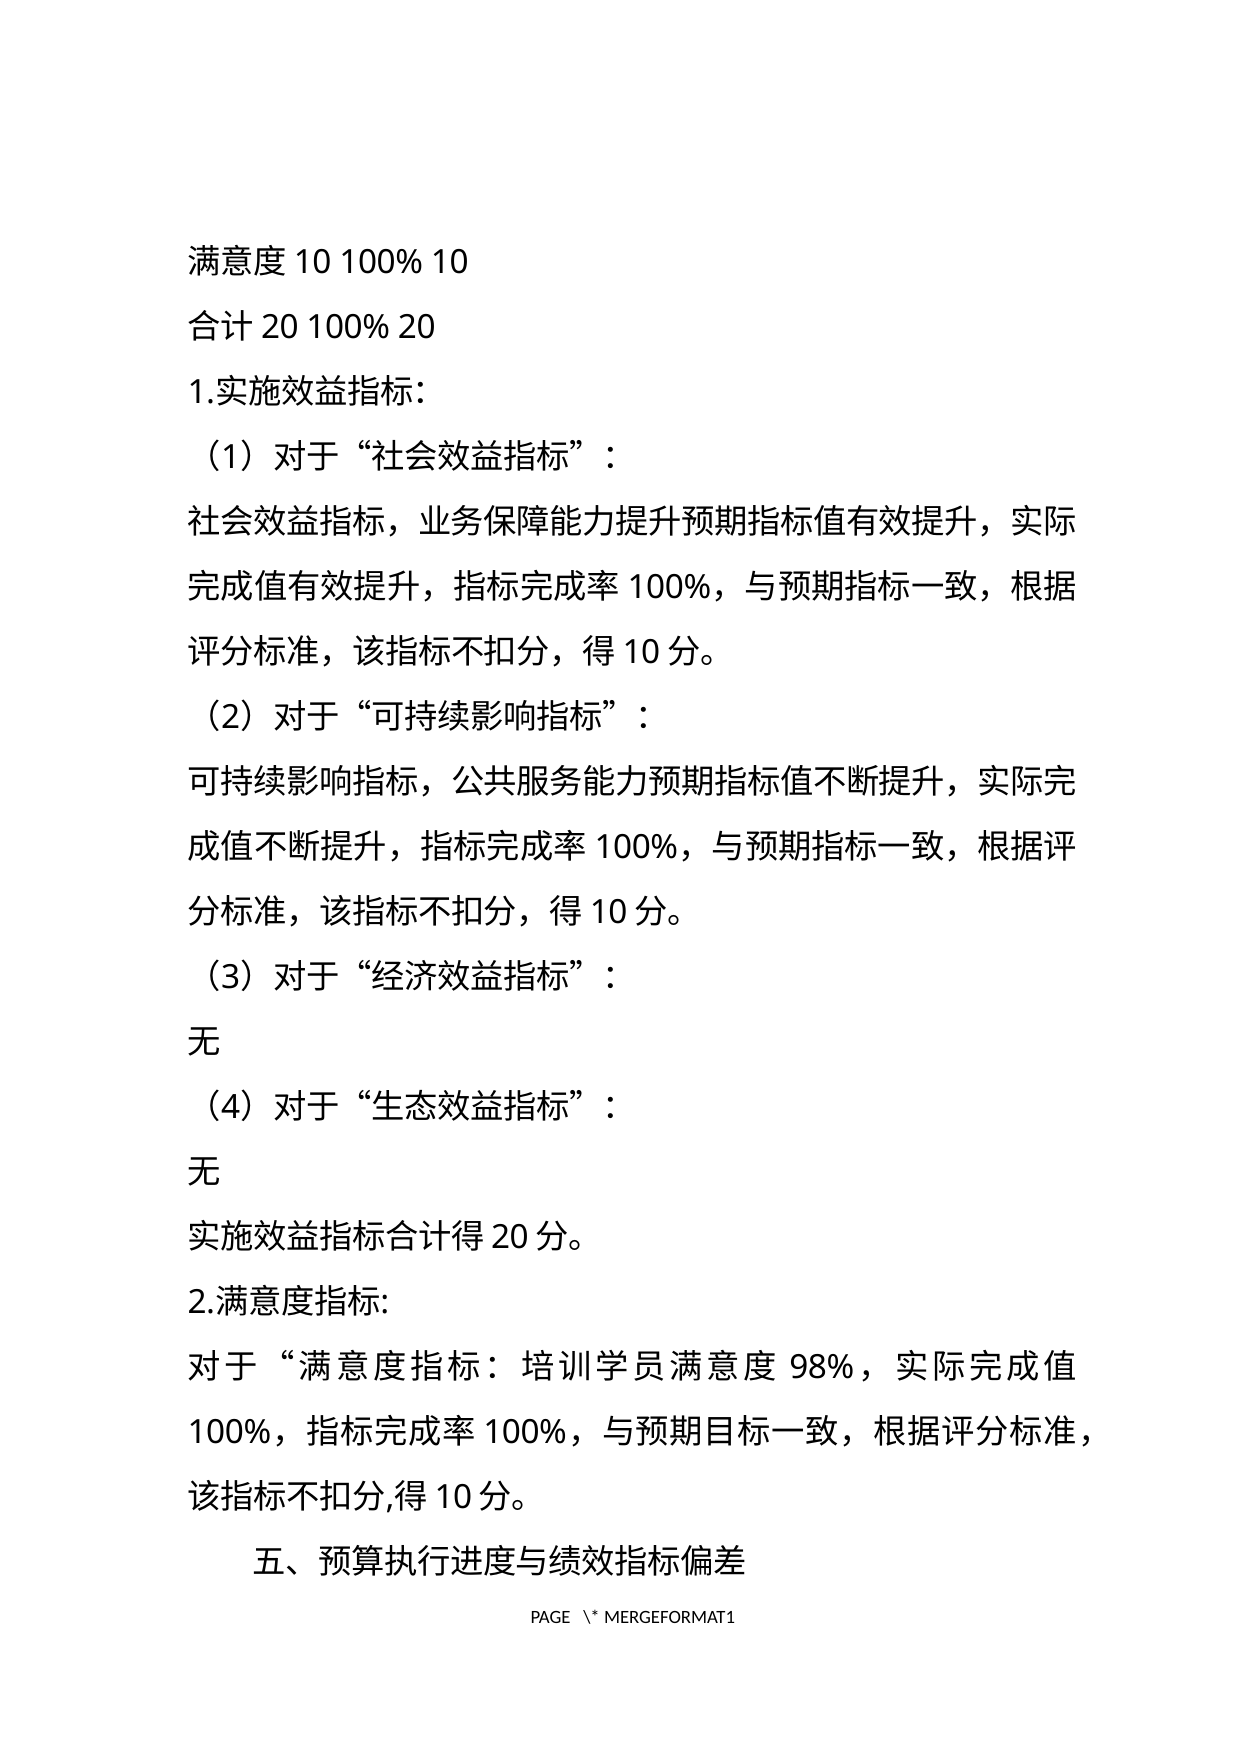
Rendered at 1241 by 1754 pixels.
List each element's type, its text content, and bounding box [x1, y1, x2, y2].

text 五、预算执行进度与绩效指标偏差 [187, 1527, 1078, 1592]
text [187, 162, 1078, 1527]
